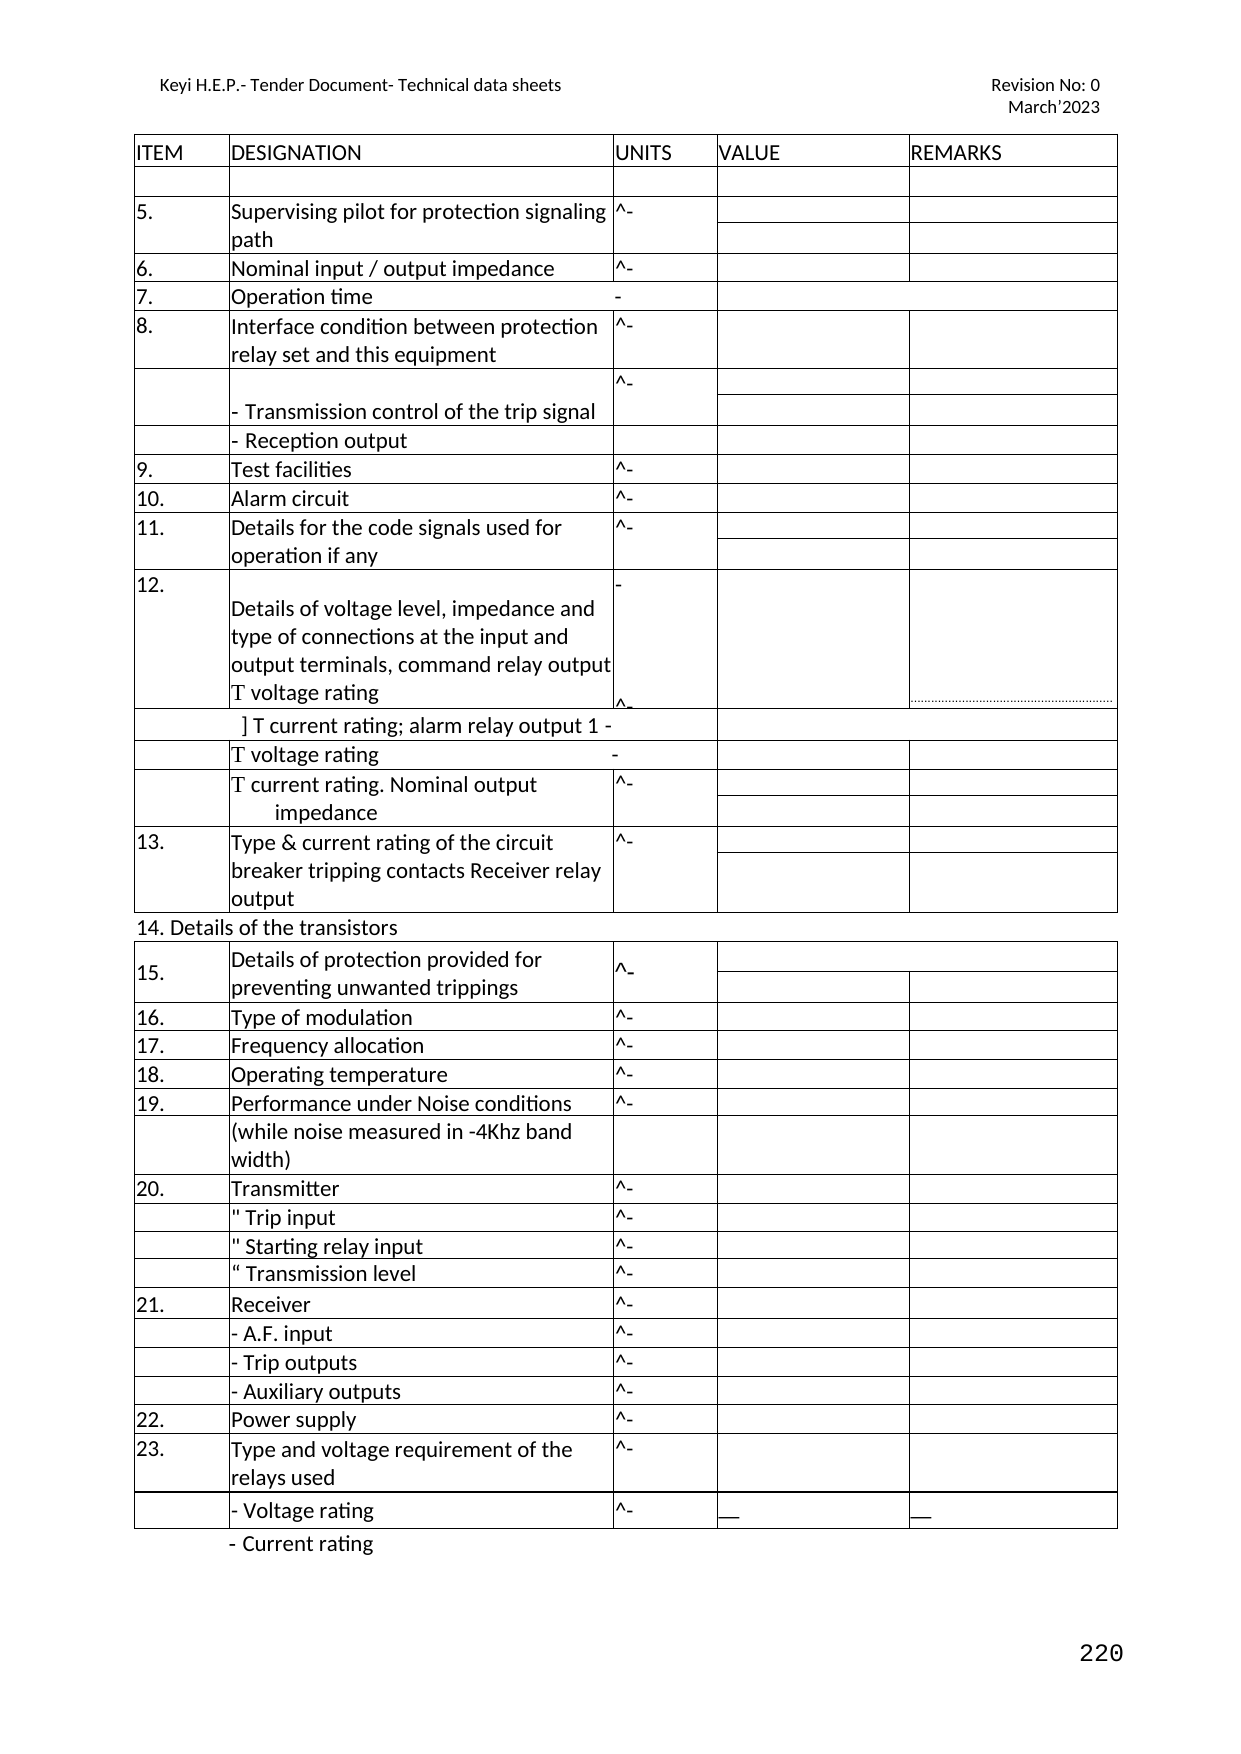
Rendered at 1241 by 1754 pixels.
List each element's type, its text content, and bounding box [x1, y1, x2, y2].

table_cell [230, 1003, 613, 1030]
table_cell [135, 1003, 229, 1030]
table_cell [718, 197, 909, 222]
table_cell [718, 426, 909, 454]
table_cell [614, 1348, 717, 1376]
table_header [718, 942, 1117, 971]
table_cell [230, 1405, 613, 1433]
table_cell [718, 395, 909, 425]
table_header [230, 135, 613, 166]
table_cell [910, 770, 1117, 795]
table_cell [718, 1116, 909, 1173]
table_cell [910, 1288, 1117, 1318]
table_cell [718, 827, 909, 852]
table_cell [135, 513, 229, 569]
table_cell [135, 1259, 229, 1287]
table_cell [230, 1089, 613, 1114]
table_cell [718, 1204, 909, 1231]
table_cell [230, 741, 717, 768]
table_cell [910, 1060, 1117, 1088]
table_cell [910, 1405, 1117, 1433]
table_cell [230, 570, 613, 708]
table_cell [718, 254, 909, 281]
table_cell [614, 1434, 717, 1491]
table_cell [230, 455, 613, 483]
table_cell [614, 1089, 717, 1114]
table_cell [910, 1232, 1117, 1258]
text - Current rating [228, 1529, 1124, 1557]
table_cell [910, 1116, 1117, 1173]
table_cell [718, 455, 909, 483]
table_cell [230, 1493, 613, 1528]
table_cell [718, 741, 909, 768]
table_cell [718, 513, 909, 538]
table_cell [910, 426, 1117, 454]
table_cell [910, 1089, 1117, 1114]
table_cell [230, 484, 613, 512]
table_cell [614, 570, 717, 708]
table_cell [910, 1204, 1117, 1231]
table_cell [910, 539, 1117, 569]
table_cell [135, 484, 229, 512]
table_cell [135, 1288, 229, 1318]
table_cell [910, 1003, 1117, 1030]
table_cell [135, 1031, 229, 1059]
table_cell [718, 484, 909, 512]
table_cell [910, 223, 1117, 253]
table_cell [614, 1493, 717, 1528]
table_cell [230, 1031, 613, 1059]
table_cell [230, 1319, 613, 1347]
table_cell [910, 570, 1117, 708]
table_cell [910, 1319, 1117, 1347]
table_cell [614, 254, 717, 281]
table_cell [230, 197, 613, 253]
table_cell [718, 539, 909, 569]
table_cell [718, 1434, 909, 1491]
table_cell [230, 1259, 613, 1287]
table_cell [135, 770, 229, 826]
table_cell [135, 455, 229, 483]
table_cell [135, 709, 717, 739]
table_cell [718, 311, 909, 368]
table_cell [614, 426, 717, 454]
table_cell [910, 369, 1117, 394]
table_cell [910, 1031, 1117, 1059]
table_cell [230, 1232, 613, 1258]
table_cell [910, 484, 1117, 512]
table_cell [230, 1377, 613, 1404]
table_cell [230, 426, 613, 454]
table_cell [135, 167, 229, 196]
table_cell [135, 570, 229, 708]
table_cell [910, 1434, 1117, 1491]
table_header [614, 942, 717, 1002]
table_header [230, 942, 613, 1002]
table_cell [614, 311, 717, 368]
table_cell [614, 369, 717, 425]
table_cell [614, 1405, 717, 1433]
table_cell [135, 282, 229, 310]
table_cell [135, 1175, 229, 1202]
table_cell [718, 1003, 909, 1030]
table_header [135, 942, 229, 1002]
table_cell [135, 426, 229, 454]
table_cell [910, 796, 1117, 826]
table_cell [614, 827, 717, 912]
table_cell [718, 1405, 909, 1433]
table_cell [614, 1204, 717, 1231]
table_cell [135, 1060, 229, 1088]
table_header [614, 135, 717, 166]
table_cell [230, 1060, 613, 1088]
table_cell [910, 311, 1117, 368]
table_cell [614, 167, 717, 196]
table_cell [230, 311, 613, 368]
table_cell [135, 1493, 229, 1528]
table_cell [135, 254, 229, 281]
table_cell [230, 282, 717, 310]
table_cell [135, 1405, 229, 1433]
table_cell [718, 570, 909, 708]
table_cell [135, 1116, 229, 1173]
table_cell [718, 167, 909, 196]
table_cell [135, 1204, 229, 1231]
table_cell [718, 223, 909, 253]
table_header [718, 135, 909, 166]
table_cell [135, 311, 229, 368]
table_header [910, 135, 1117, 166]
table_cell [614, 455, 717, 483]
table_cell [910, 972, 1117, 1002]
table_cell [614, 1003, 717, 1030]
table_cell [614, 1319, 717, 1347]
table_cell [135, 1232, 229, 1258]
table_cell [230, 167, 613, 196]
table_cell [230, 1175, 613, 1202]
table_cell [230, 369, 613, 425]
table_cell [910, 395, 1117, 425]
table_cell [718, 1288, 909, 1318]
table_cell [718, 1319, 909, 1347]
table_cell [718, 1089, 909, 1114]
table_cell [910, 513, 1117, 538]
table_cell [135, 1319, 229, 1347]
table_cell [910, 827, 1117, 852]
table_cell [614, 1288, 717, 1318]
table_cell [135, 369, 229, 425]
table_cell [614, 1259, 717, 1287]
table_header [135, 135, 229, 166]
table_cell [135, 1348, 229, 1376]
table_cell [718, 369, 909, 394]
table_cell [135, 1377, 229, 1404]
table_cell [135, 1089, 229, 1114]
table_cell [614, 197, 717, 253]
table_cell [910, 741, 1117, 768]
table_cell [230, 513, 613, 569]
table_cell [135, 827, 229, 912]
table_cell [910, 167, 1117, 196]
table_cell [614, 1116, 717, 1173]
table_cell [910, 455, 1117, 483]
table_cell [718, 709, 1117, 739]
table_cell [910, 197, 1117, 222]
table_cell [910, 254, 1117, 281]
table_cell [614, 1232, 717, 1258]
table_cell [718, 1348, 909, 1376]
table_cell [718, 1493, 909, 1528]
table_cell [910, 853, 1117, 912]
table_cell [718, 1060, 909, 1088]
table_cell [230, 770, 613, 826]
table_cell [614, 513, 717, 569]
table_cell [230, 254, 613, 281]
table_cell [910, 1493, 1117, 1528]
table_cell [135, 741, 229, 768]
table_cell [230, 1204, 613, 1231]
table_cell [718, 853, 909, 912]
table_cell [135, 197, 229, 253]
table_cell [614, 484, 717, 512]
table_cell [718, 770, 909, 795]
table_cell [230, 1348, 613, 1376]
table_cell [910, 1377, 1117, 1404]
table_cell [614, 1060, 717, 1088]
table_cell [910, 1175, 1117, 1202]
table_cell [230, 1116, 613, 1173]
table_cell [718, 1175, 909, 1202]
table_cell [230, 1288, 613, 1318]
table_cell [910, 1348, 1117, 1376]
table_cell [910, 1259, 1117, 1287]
text 14. Details of the transistors [136, 913, 1124, 941]
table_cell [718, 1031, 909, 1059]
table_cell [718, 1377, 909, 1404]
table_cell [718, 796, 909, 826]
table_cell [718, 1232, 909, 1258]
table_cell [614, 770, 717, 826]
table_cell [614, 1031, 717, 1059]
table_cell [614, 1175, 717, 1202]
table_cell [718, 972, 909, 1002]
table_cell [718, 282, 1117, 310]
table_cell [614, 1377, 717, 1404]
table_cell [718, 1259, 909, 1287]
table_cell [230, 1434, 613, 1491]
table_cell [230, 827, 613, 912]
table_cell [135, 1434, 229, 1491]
